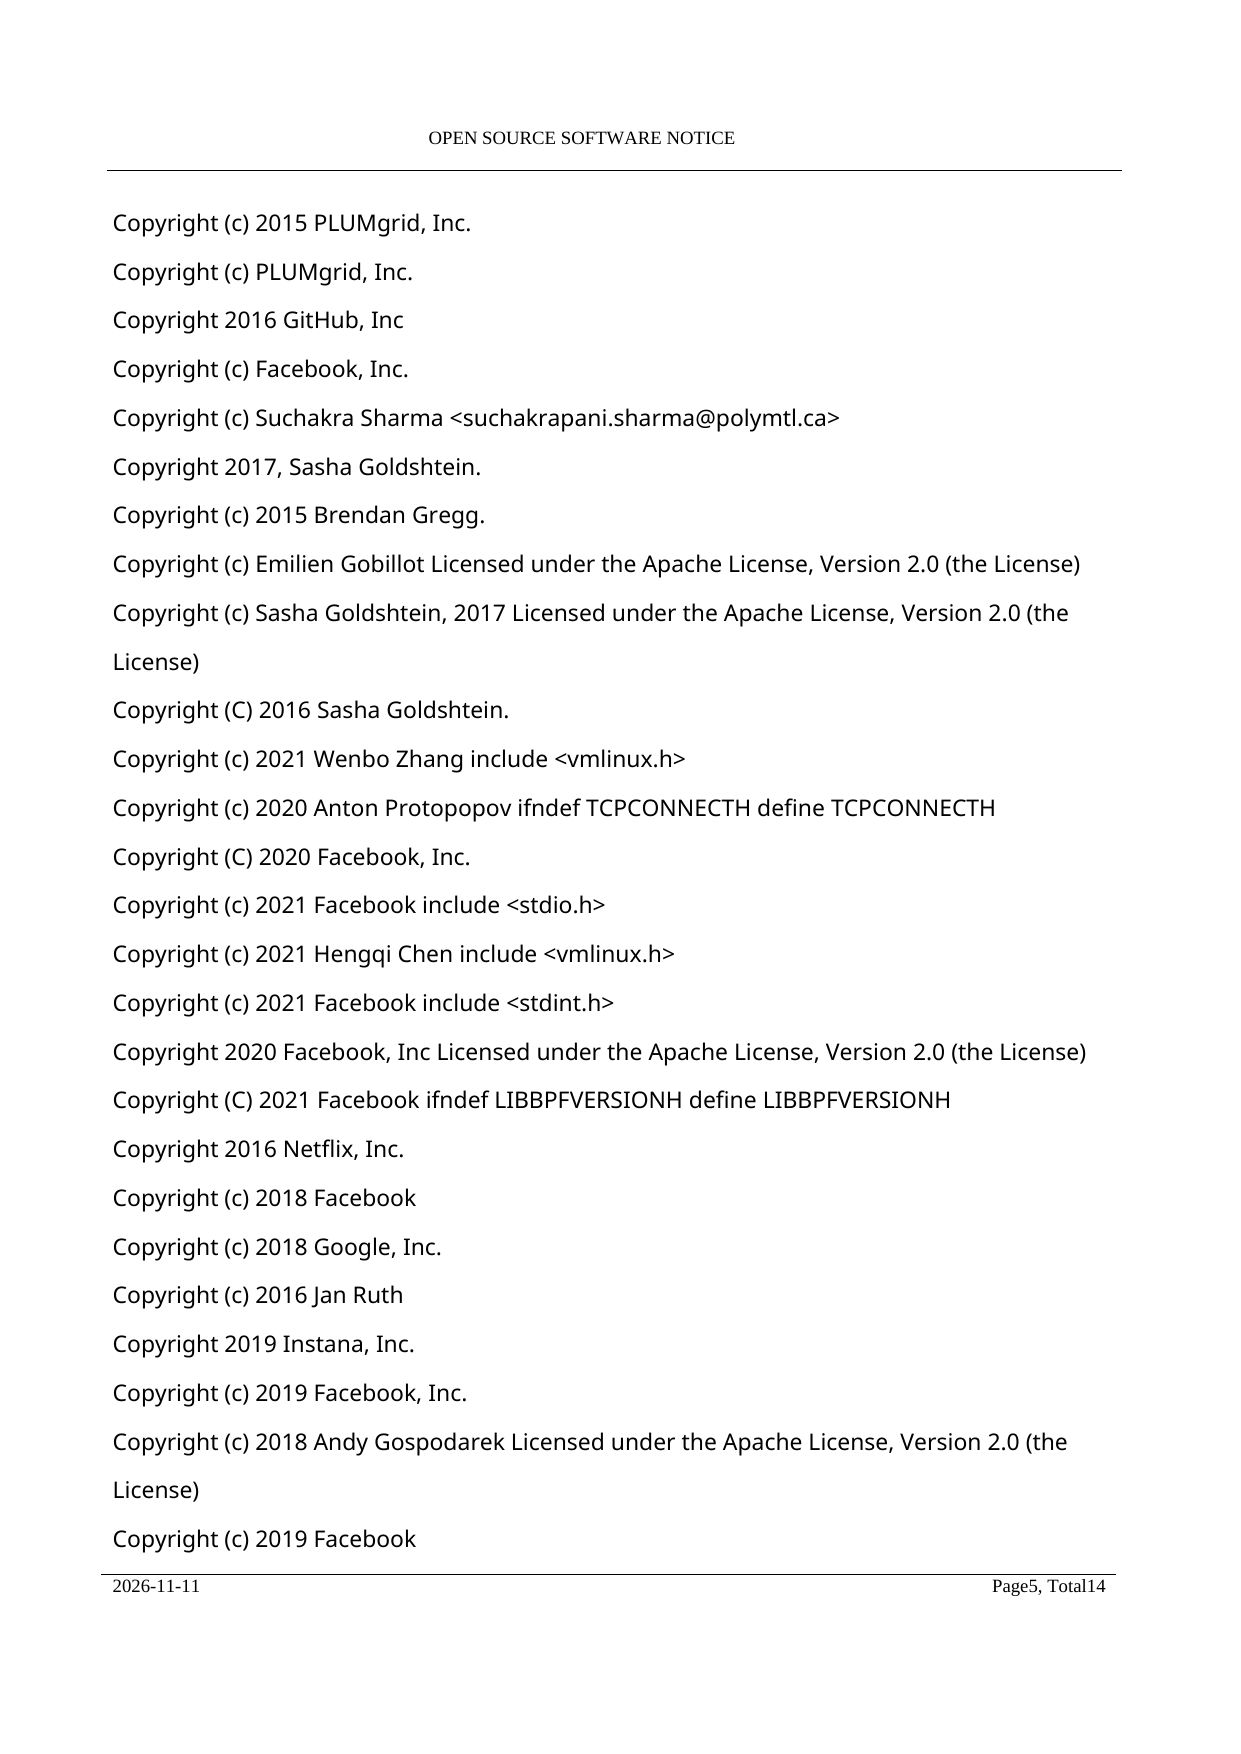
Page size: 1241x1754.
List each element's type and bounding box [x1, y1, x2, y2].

text [112, 206, 1128, 1555]
